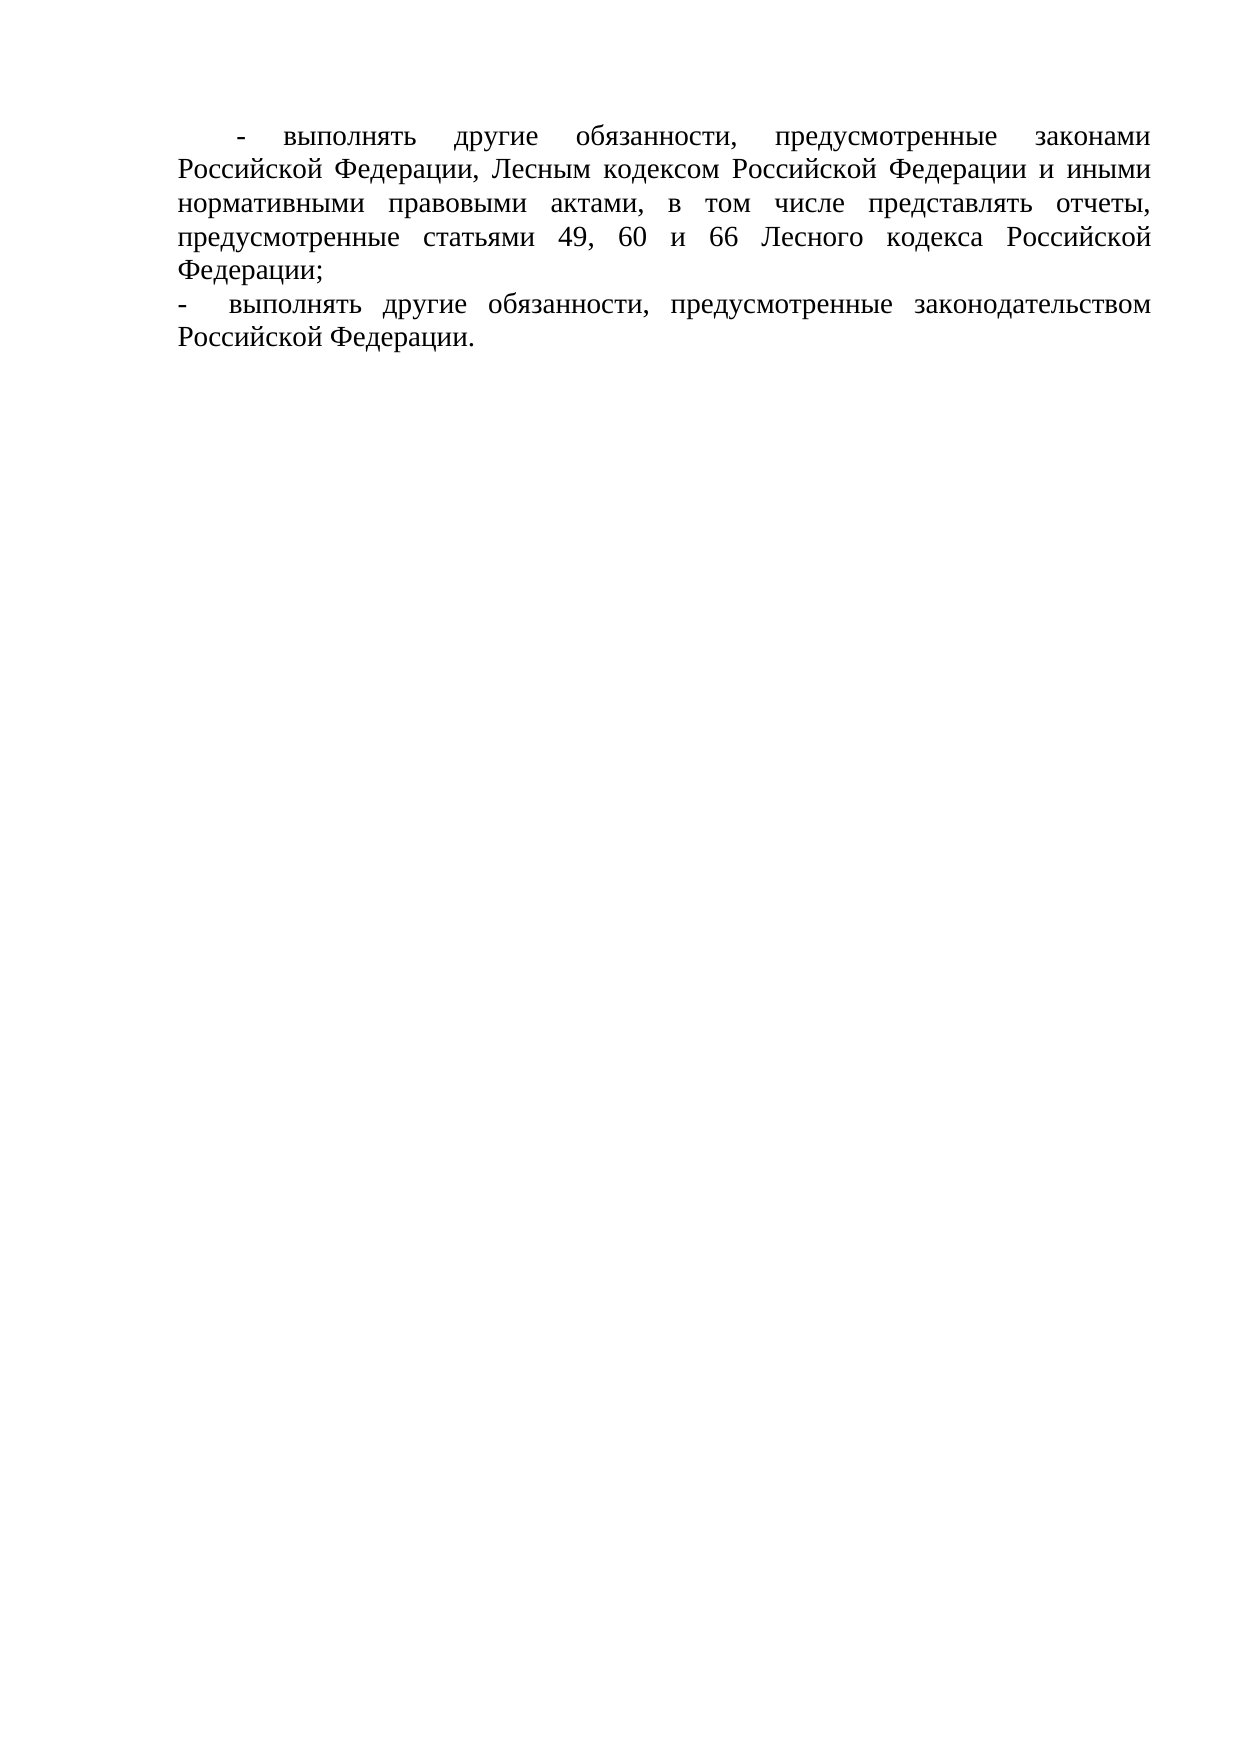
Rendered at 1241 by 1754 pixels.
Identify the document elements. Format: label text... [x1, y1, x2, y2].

text - выполнять другие обязанности, предусмотренные законами Российской Федерации, Лесным кодексом Российской Федерации и иными нормативными правовыми актами, в том числе представлять отчеты, предусмотренные статьями 49, 60 и 66 Лесного кодекса Российской Федерации; - выполнять другие обязанности, предусмотренные законодательством Российской Федерации. [177, 118, 1152, 353]
